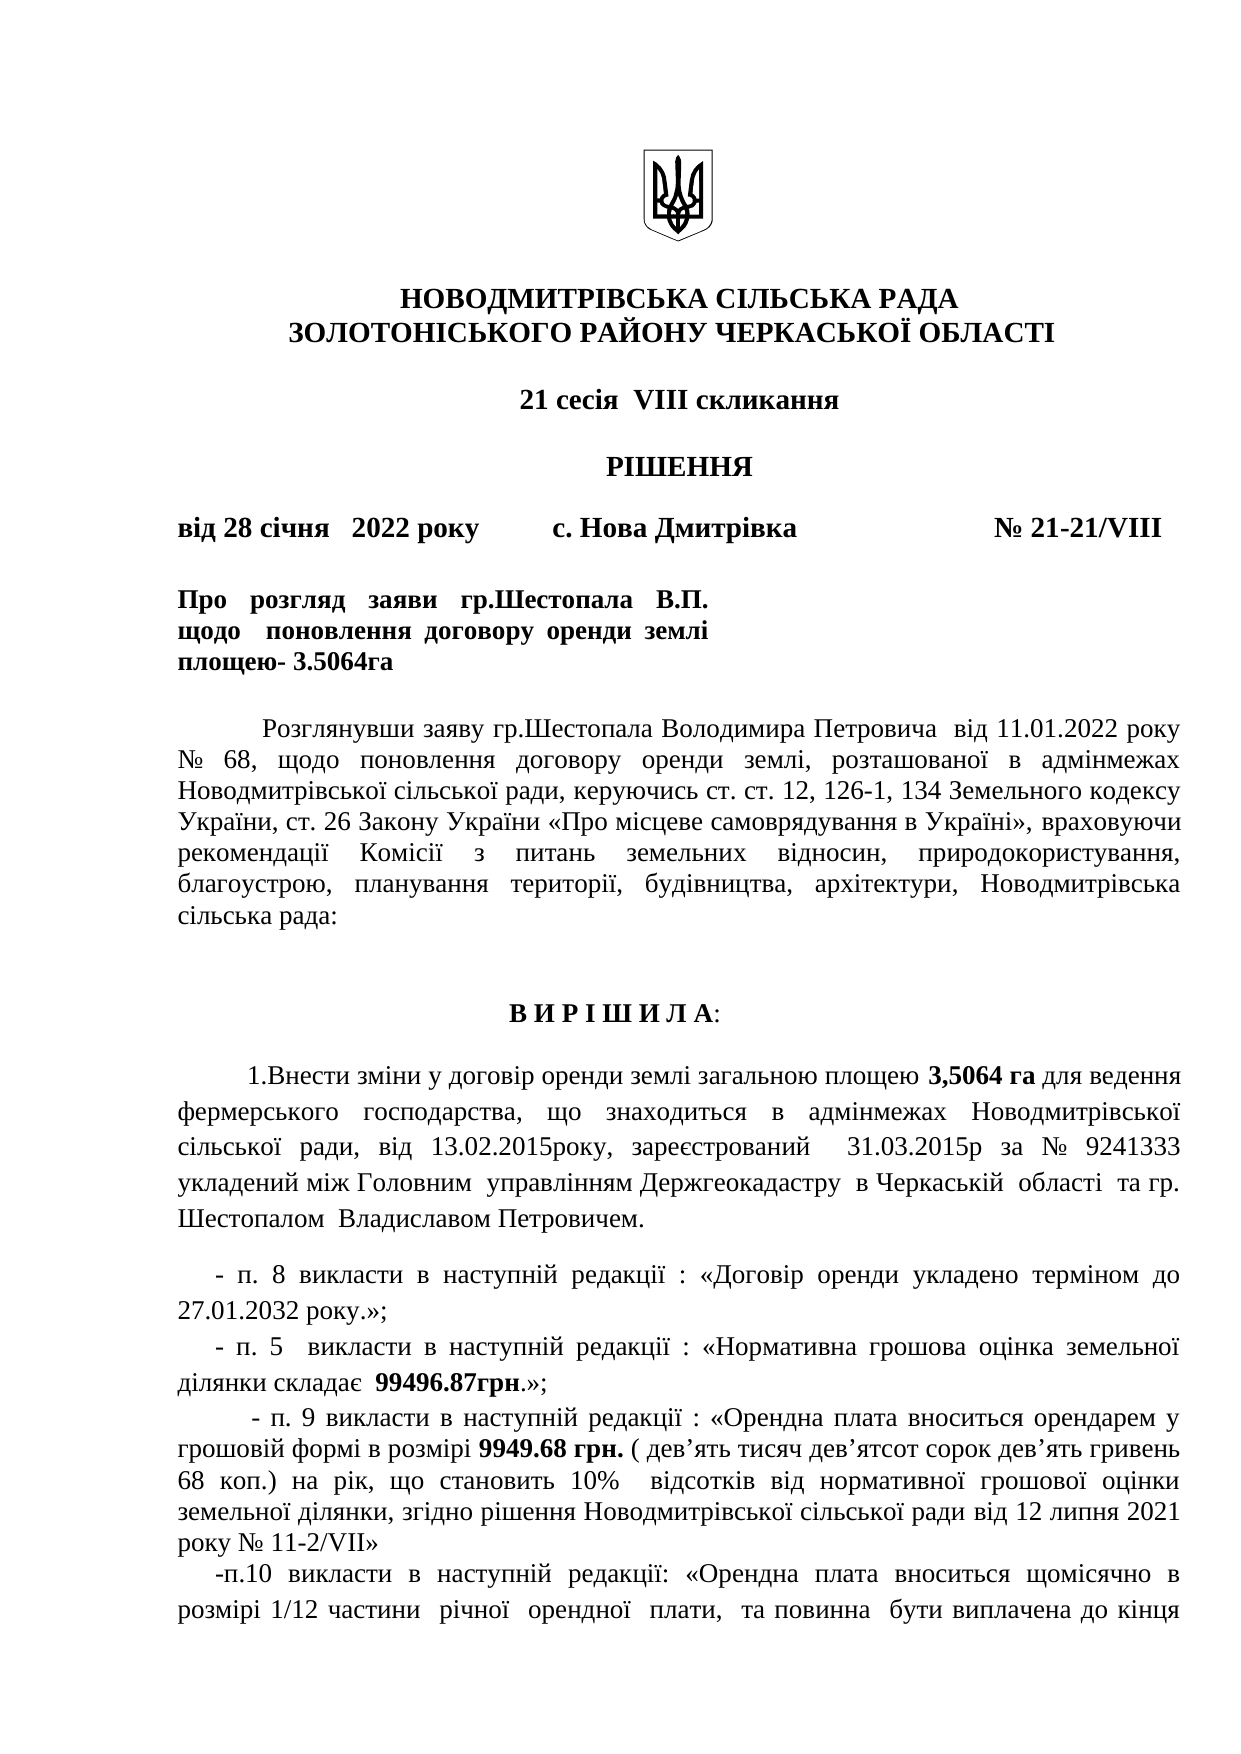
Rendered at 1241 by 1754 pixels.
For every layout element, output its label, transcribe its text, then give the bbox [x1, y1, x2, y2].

text В И Р І Ш И Л А: [177, 997, 1181, 1028]
text Про розгляд заяви гр.Шестопала В.П. щодо поновлення договору оренди землі площею- 3.5064га [177, 583, 709, 676]
text 1.Внести зміни у договір оренди землі загальною площею 3,5064 га для ведення фермерського господарства, що знаходиться в адмінмежах Новодмитрівської сільської ради, від 13.02.2015року, зареєстрований 31.03.2015р за № 9241333 укладений між Головним управлінням Держгеокадастру в Черкаській області та гр. Шестопалом Владиславом Петровичем. [177, 1059, 1181, 1233]
text - п. 8 викласти в наступній редакції : «Договір оренди укладено терміном до 27.01.2032 року.»; [177, 1258, 1181, 1325]
text ЗОЛОТОНІСЬКОГО РАЙОНУ ЧЕРКАСЬКОЇ ОБЛАСТІ [177, 315, 1167, 348]
text НОВОДМИТРІВСЬКА СІЛЬСЬКА РАДА [177, 281, 1181, 315]
text - п. 5 викласти в наступній редакції : «Нормативна грошова оцінка земельної ділянки складає 99496.87грн.»; [177, 1330, 1181, 1397]
text РІШЕННЯ [177, 449, 1181, 483]
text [177, 1557, 1181, 1624]
text Розглянувши заяву гр.Шестопала Володимира Петровича від 11.01.2022 року № 68, щодо поновлення договору оренди землі, розташованої в адмінмежах Новодмитрівської сільської ради, керуючись ст. ст. 12, 126-1, 134 Земельного кодексу України, ст. 26 Закону України «Про місцеве самоврядування в Україні», враховуючи рекомендації Комісії з питань земельних відносин, природокористування, благоустрою, планування території, будівництва, архітектури, Новодмитрівська сільська рада: [177, 712, 1181, 930]
text 21 сесія VIІІ скликання [177, 382, 1181, 416]
text від 28 січня 2022 року с. Нова Дмитрівка № 21-21/VІІІ [177, 511, 1181, 544]
text - п. 9 викласти в наступній редакції : «Орендна плата вноситься орендарем у грошовій формі в розмірі 9949.68 грн. ( дев’ять тисяч дев’ятсот сорок дев’ять гривень 68 коп.) на рік, що становить 10% відсотків від нормативної грошової оцінки земельної ділянки, згідно рішення Новодмитрівської сільської ради від 12 липня 2021 року № 11-2/VІI» [177, 1401, 1181, 1557]
